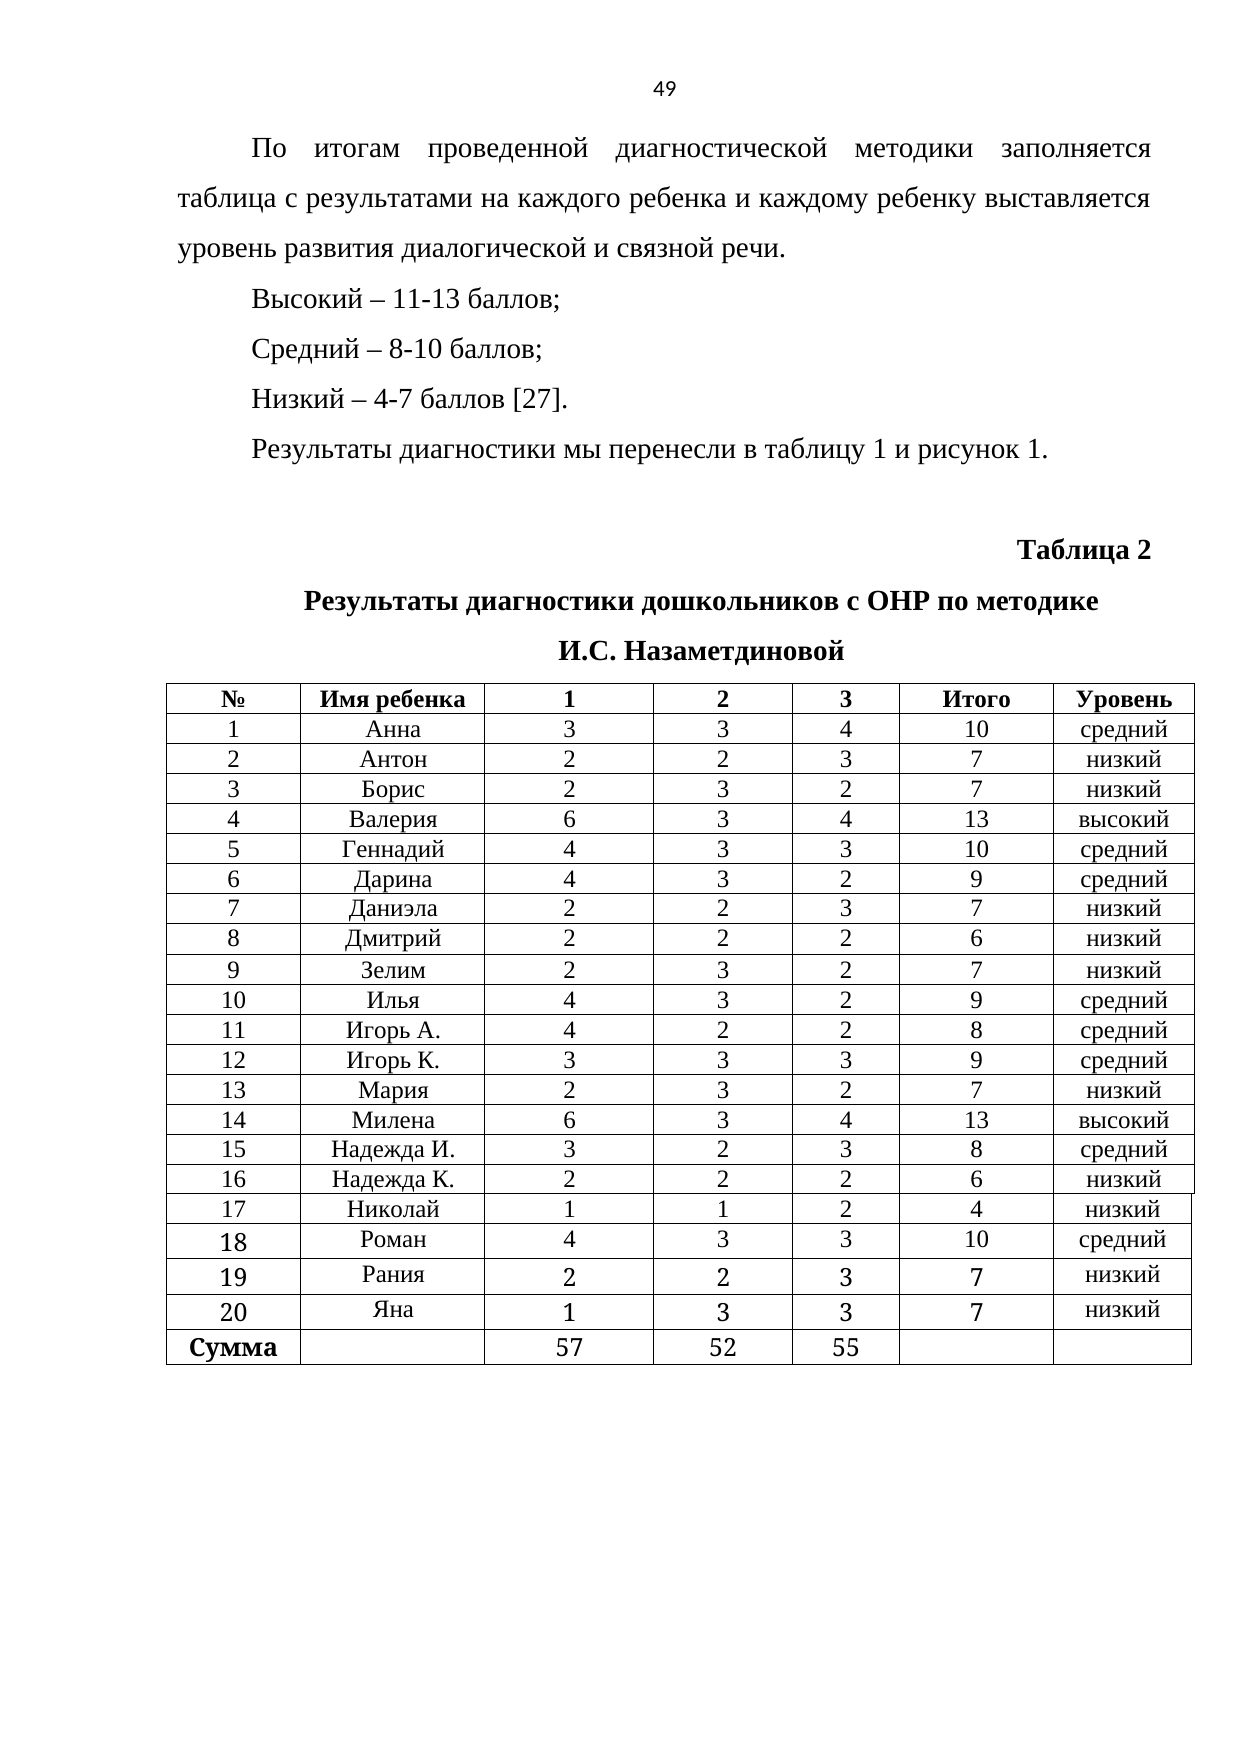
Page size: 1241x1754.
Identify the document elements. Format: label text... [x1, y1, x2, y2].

table_cell высокий [1054, 804, 1194, 833]
table_cell 2 [654, 1015, 792, 1044]
table_cell 16 [167, 1165, 300, 1193]
table_cell средний [1054, 1015, 1194, 1044]
table_cell средний [1054, 864, 1194, 892]
table_cell 2 [654, 744, 792, 773]
table_cell [1054, 1330, 1191, 1364]
table_cell 3 [793, 894, 899, 922]
table_header Имя ребенка [301, 684, 484, 713]
table_cell 3 [793, 1295, 899, 1328]
table_cell 7 [900, 1259, 1053, 1293]
table_cell 12 [167, 1045, 300, 1074]
table_cell 13 [900, 804, 1053, 833]
table_cell 2 [485, 1259, 653, 1293]
table_cell 2 [654, 894, 792, 922]
table_cell средний [1054, 1045, 1194, 1074]
table_cell 15 [167, 1135, 300, 1163]
table_cell низкий [1054, 744, 1194, 773]
table_cell низкий [1054, 774, 1194, 803]
table_cell Яна [301, 1295, 484, 1328]
table_cell Игорь А. [301, 1015, 484, 1044]
table_cell 3 [485, 1045, 653, 1074]
table_cell 3 [485, 1135, 653, 1163]
table_cell низкий [1054, 1259, 1191, 1293]
text По итогам проведенной диагностической методики заполняется таблица с результатами на каждого ребенка и каждому ребенку выставляется уровень развития диалогической и связной речи. [177, 130, 1152, 264]
table_cell 11 [167, 1015, 300, 1044]
table_cell средний [1054, 834, 1194, 863]
table_cell 6 [485, 1105, 653, 1133]
table_cell 3 [793, 1135, 899, 1163]
text Средний – 8-10 баллов; [177, 331, 1152, 364]
table_cell 10 [167, 985, 300, 1014]
table_cell низкий [1054, 955, 1194, 984]
table_cell 9 [900, 864, 1053, 892]
table_cell 2 [793, 1165, 899, 1193]
table_cell 7 [900, 774, 1053, 803]
table_cell низкий [1054, 1165, 1194, 1193]
table_cell 7 [900, 1295, 1053, 1328]
table_cell [301, 1330, 484, 1364]
table_cell 8 [900, 1135, 1053, 1163]
table_cell 4 [485, 1224, 653, 1258]
table_cell низкий [1054, 924, 1194, 954]
table_cell Николай [301, 1194, 484, 1223]
table_cell 10 [900, 714, 1053, 743]
table_cell 13 [900, 1105, 1053, 1133]
table_cell средний [1054, 1224, 1191, 1258]
table_cell Геннадий [301, 834, 484, 863]
table_cell средний [1054, 1135, 1194, 1163]
table_cell средний [1054, 985, 1194, 1014]
table_cell 2 [793, 924, 899, 954]
table_cell 4 [485, 834, 653, 863]
table_header № [167, 684, 300, 713]
table_cell 14 [167, 1105, 300, 1133]
text Результаты диагностики мы перенесли в таблицу 1 и рисунок 1. [177, 432, 1152, 465]
table_cell 19 [167, 1259, 300, 1293]
table_cell 17 [167, 1194, 300, 1223]
text Таблица 2 [177, 532, 1152, 566]
table_cell средний [1054, 714, 1194, 743]
table_cell Дарина [301, 864, 484, 892]
table_cell 2 [654, 1259, 792, 1293]
table_cell 18 [167, 1224, 300, 1258]
table_cell 3 [654, 774, 792, 803]
table_header 2 [654, 684, 792, 713]
table_cell 3 [654, 1075, 792, 1104]
table_cell Надежда И. [301, 1135, 484, 1163]
table_cell 3 [793, 1259, 899, 1293]
table_cell 2 [485, 924, 653, 954]
table_cell 2 [793, 774, 899, 803]
table_cell низкий [1054, 1194, 1191, 1223]
table_cell 2 [485, 774, 653, 803]
table_cell 3 [654, 1295, 792, 1328]
table_cell 2 [793, 955, 899, 984]
text Результаты диагностики дошкольников с ОНР по методике [177, 583, 1152, 616]
table_cell [900, 1330, 1053, 1364]
table_cell 1 [167, 714, 300, 743]
table_cell высокий [1054, 1105, 1194, 1133]
table_cell 13 [167, 1075, 300, 1104]
table_cell 4 [485, 1015, 653, 1044]
table_cell Валерия [301, 804, 484, 833]
table_cell 1 [654, 1194, 792, 1223]
table_cell 10 [900, 834, 1053, 863]
table_cell 1 [485, 1295, 653, 1328]
table_cell 7 [900, 744, 1053, 773]
table_cell 3 [793, 834, 899, 863]
table_cell 2 [167, 744, 300, 773]
table_cell 3 [654, 864, 792, 892]
table_cell Анна [301, 714, 484, 743]
table_cell Антон [301, 744, 484, 773]
table_cell 4 [793, 714, 899, 743]
table_header 3 [793, 684, 899, 713]
table_header Уровень [1054, 684, 1194, 713]
table_cell 4 [485, 864, 653, 892]
table_cell 3 [654, 1045, 792, 1074]
table_cell 3 [654, 714, 792, 743]
table_cell 6 [485, 804, 653, 833]
table_cell 2 [654, 1165, 792, 1193]
text Низкий – 4-7 баллов [27]. [177, 381, 1152, 415]
table_cell Сумма [167, 1330, 300, 1364]
table_cell 3 [654, 985, 792, 1014]
table_cell 2 [654, 924, 792, 954]
table_cell 9 [900, 1045, 1053, 1074]
table_cell 3 [654, 1224, 792, 1258]
table_cell Борис [301, 774, 484, 803]
table_cell 9 [900, 985, 1053, 1014]
table_header Итого [900, 684, 1053, 713]
table_cell 3 [167, 774, 300, 803]
table_cell 2 [485, 744, 653, 773]
table_cell 20 [167, 1295, 300, 1328]
table_cell 3 [793, 1045, 899, 1074]
table_cell Милена [301, 1105, 484, 1133]
table_cell Надежда К. [301, 1165, 484, 1193]
table_cell 8 [167, 924, 300, 954]
table_cell 3 [793, 1224, 899, 1258]
table_cell Зелим [301, 955, 484, 984]
table_cell 3 [793, 744, 899, 773]
table_cell низкий [1054, 1075, 1194, 1104]
table_cell 4 [485, 985, 653, 1014]
table_cell 5 [167, 834, 300, 863]
table_cell 57 [485, 1330, 653, 1364]
table_cell Мария [301, 1075, 484, 1104]
table_cell 4 [793, 1105, 899, 1133]
table_cell 7 [900, 894, 1053, 922]
table_cell низкий [1054, 1295, 1191, 1328]
table_cell 4 [793, 804, 899, 833]
table_cell 2 [485, 894, 653, 922]
table_cell 1 [485, 1194, 653, 1223]
table_cell 4 [900, 1194, 1053, 1223]
table_cell 55 [793, 1330, 899, 1364]
table_cell Роман [301, 1224, 484, 1258]
text Высокий – 11-13 баллов; [177, 281, 1152, 314]
table_cell 2 [485, 1165, 653, 1193]
table_cell 6 [900, 1165, 1053, 1193]
table_cell 2 [793, 1194, 899, 1223]
table_cell 9 [167, 955, 300, 984]
table_cell Даниэла [301, 894, 484, 922]
table_cell 6 [900, 924, 1053, 954]
table_cell 4 [167, 804, 300, 833]
table_cell 2 [793, 1015, 899, 1044]
table_cell 52 [654, 1330, 792, 1364]
table_cell Илья [301, 985, 484, 1014]
table_cell 2 [485, 1075, 653, 1104]
table_cell 10 [900, 1224, 1053, 1258]
table_cell низкий [1054, 894, 1194, 922]
table_cell 3 [654, 804, 792, 833]
table_cell 6 [167, 864, 300, 892]
table_cell 7 [900, 1075, 1053, 1104]
table_cell 2 [485, 955, 653, 984]
table_cell Дмитрий [301, 924, 484, 954]
table_cell Игорь К. [301, 1045, 484, 1074]
table_header 1 [485, 684, 653, 713]
table_cell 3 [654, 955, 792, 984]
table_cell 2 [793, 1075, 899, 1104]
table_cell 3 [485, 714, 653, 743]
table_cell Рания [301, 1259, 484, 1293]
table_cell 3 [654, 834, 792, 863]
table_cell 2 [793, 864, 899, 892]
table_cell 3 [654, 1105, 792, 1133]
table_cell 7 [167, 894, 300, 922]
table_cell 7 [900, 955, 1053, 984]
table_cell 8 [900, 1015, 1053, 1044]
table_cell 2 [654, 1135, 792, 1163]
text И.С. Назаметдиновой [177, 633, 1152, 666]
table_cell 2 [793, 985, 899, 1014]
